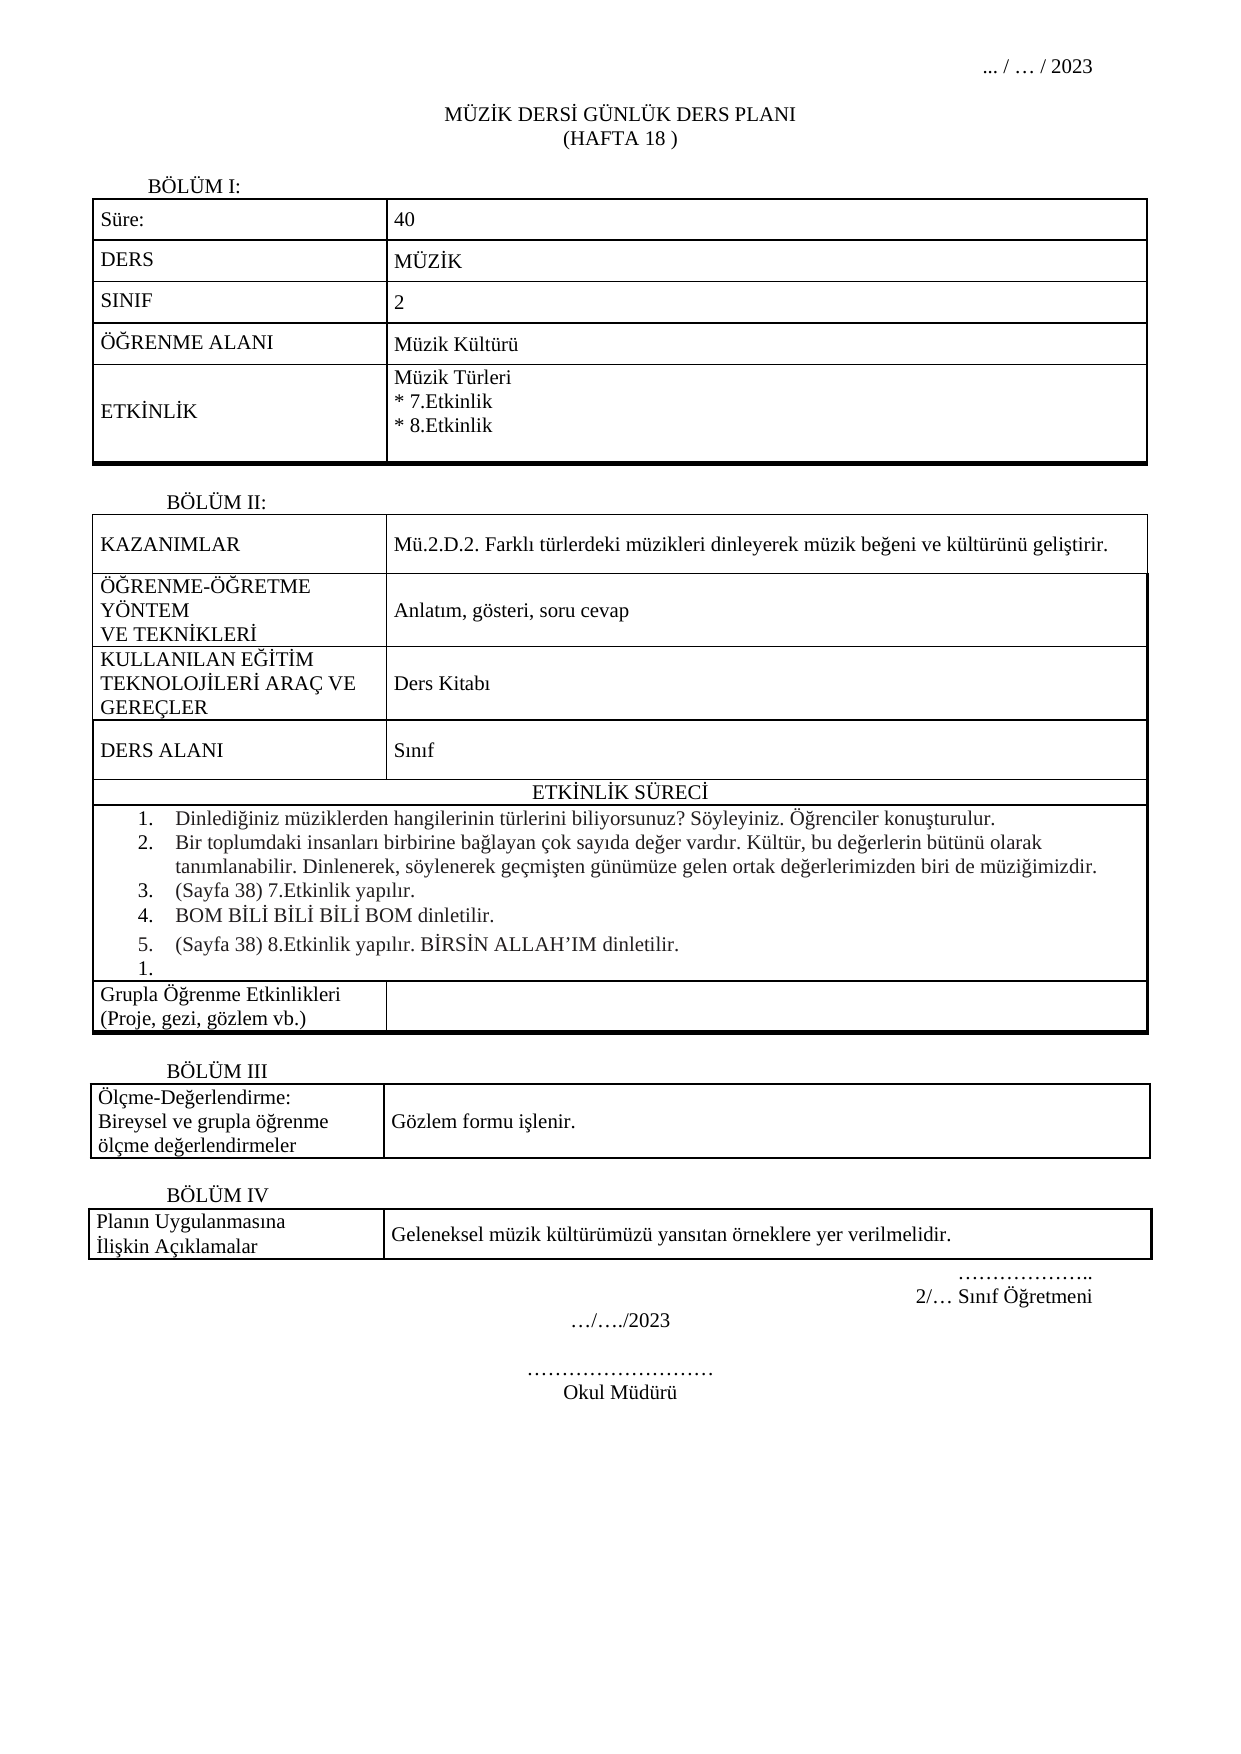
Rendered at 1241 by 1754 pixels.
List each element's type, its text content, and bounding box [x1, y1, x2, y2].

text ……………….. [148, 1260, 1093, 1284]
table_cell Grupla Öğrenme Etkinlikleri (Proje, gezi, gözlem vb.) [94, 982, 386, 1030]
text Okul Müdürü [148, 1380, 1093, 1404]
text BÖLÜM II: [148, 490, 1093, 514]
table_cell KULLANILAN EĞİTİM TEKNOLOJİLERİ ARAÇ VE GEREÇLER [93, 647, 386, 719]
table_cell Sınıf [387, 721, 1146, 778]
table_header Gözlem formu işlenir. [385, 1085, 1149, 1157]
text 2/… Sınıf Öğretmeni [148, 1284, 1093, 1308]
subtitle BÖLÜM III [148, 1059, 1093, 1083]
text …/…./2023 [148, 1308, 1093, 1332]
table_header Planın Uygulanmasına İlişkin Açıklamalar [90, 1210, 383, 1258]
text BÖLÜM I: [148, 174, 1093, 198]
subtitle BÖLÜM IV [148, 1183, 1093, 1207]
table_cell ÖĞRENME ALANI [94, 324, 386, 363]
table_header Ölçme-Değerlendirme: Bireysel ve grupla öğrenme ölçme değerlendirmeler [92, 1085, 383, 1157]
table_header Geleneksel müzik kültürümüzü yansıtan örneklere yer verilmelidir. [385, 1210, 1150, 1258]
table_cell Anlatım, gösteri, soru cevap [387, 574, 1146, 646]
table_cell SINIF [94, 282, 386, 322]
table_cell ÖĞRENME-ÖĞRETME YÖNTEM VE TEKNİKLERİ [93, 574, 386, 646]
table_cell Müzik Türleri * 7.Etkinlik * 8.Etkinlik [388, 365, 1146, 461]
text ... / … / 2023 [148, 54, 1093, 78]
table_cell Dinlediğiniz müziklerden hangilerinin türlerini biliyorsunuz? Söyleyiniz. Öğrenciler konuşturulur. Bir toplumdaki insanları birbirine bağlayan çok sayıda değer vardır. Kültür, bu değerlerin bütünü olarak tanımlanabilir. Dinlenerek, söylenerek geçmişten günümüze gelen ortak değerlerimizden biri de müziğimizdir. (Sayfa 38) 7.Etkinlik yapılır. BOM BİLİ BİLİ BİLİ BOM dinletilir. (Sayfa 38) 8.Etkinlik yapılır. BİRSİN ALLAH’IM dinletilir. [94, 806, 1146, 980]
table_header Mü.2.D.2. Farklı türlerdeki müzikleri dinleyerek müzik beğeni ve kültürünü geliştirir. [387, 515, 1147, 573]
table_header KAZANIMLAR [93, 515, 386, 573]
table_cell ETKİNLİK [94, 365, 386, 461]
table_cell ETKİNLİK SÜRECİ [94, 780, 1146, 804]
table_header Süre: [94, 200, 386, 239]
text MÜZİK DERSİ GÜNLÜK DERS PLANI [148, 102, 1093, 126]
table_cell Ders Kitabı [387, 647, 1146, 719]
table_cell DERS ALANI [94, 721, 386, 778]
table_header 40 [388, 200, 1146, 239]
table_cell MÜZİK [388, 241, 1146, 281]
table_cell DERS [94, 241, 386, 281]
text (HAFTA 18 ) [148, 126, 1093, 150]
text ……………………… [148, 1356, 1093, 1380]
table_cell [387, 982, 1146, 1030]
table_cell Müzik Kültürü [388, 324, 1146, 363]
table_cell 2 [388, 282, 1146, 322]
